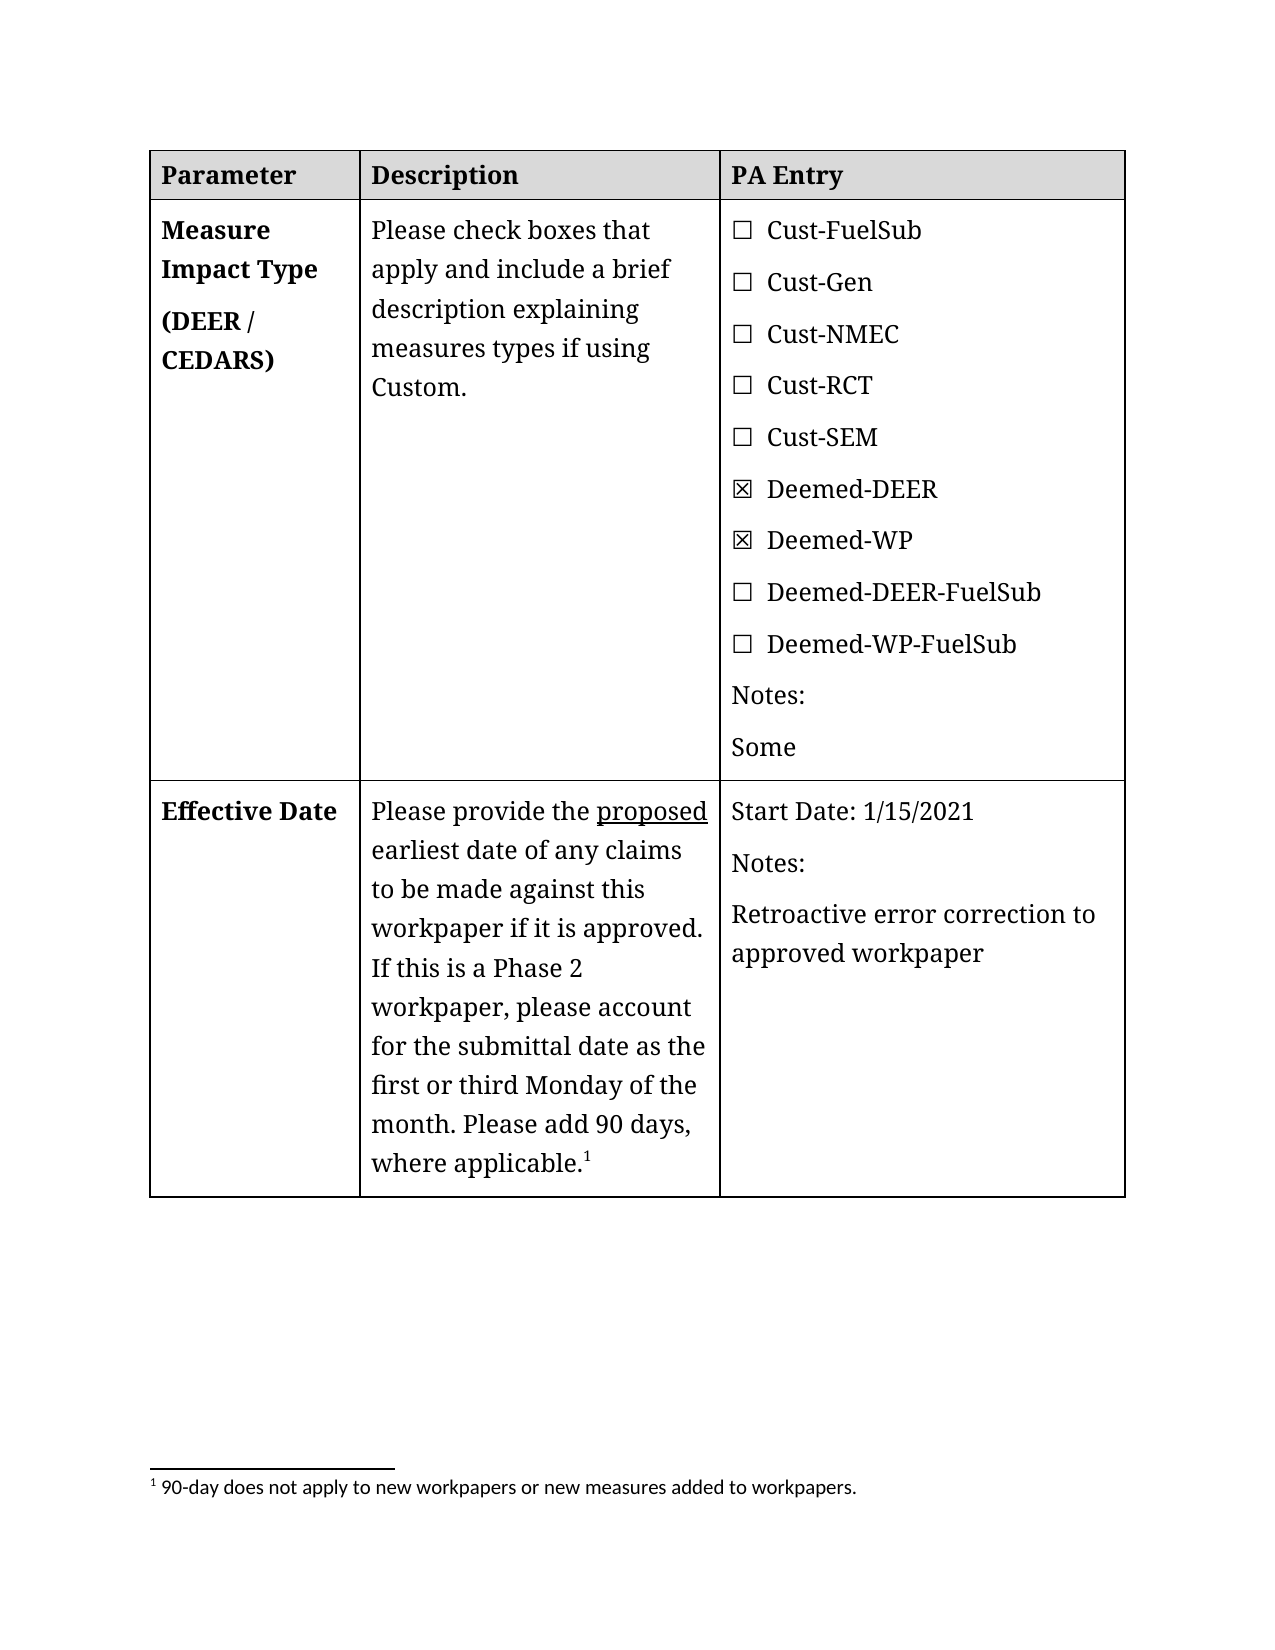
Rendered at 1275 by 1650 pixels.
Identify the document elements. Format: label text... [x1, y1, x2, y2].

table_header Parameter [151, 151, 359, 199]
table_header Description [361, 151, 719, 199]
table_cell Start Date: 1/15/2021 Notes: Retroactive error correction to approved workpaper [721, 781, 1124, 1196]
table_cell Measure Impact Type (DEER / CEDARS) [151, 200, 359, 780]
table_cell Please provide the proposed earliest date of any claims to be made against this workpaper if it is approved. If this is a Phase 2 workpaper, please account for the submittal date as the first or third Monday of the month. Please add 90 days, where applicable. [361, 781, 719, 1196]
table_cell Please check boxes that apply and include a brief description explaining measures types if using Custom. [361, 200, 719, 780]
table_cell Effective Date [151, 781, 359, 1196]
table_header PA Entry [721, 151, 1124, 199]
table_cell Cust-FuelSub Cust-Gen Cust-NMEC Cust-RCT Cust-SEM Deemed-DEER Deemed-WP Deemed-DEER-FuelSub Deemed-WP-FuelSub Notes: Some [721, 200, 1124, 780]
